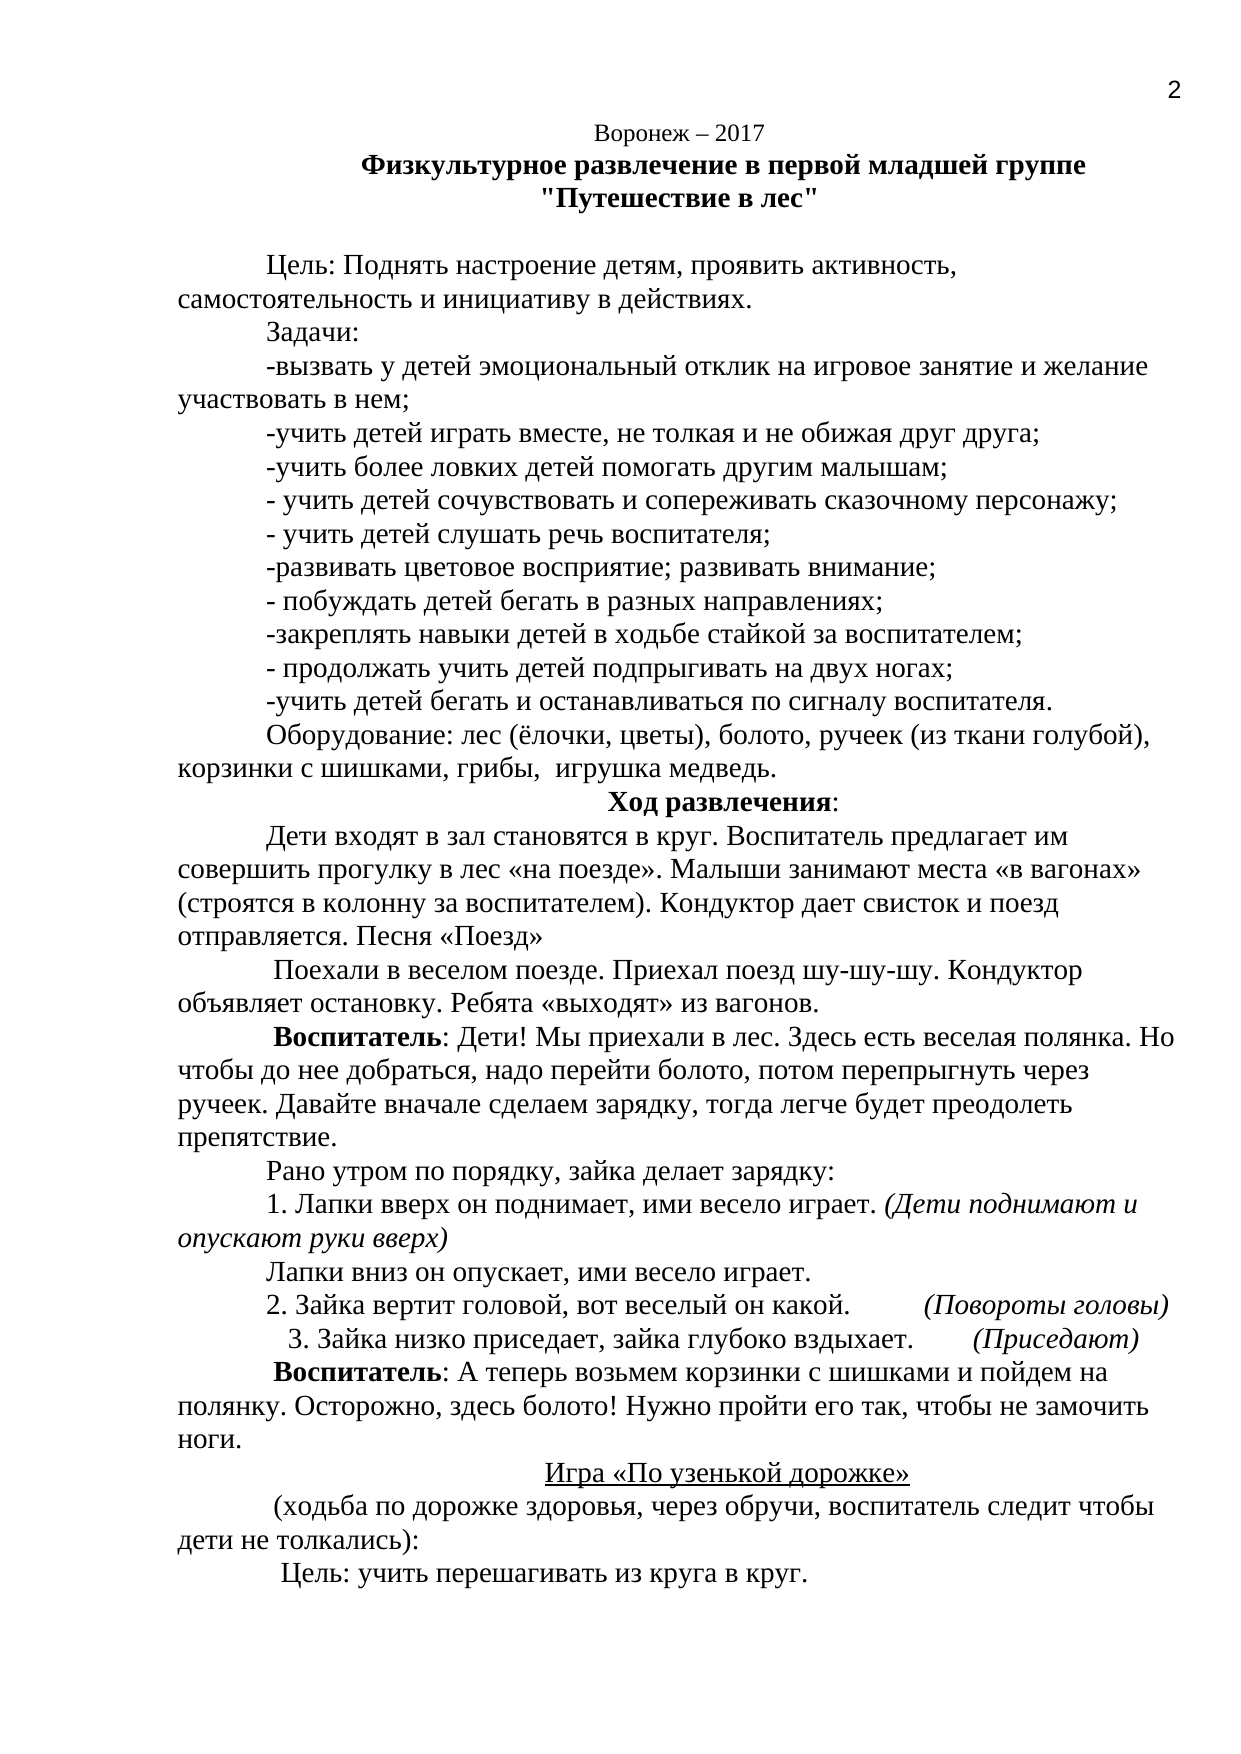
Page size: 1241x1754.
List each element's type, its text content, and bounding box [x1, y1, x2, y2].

text - продолжать учить детей подпрыгивать на двух ногах; [177, 650, 1181, 683]
text Физкультурное развлечение в первой младшей группе "Путешествие в лес" [177, 147, 1181, 214]
text Рано утром по порядку, зайка делает зарядку: [177, 1153, 1181, 1187]
text (ходьба по дорожке здоровья, через обручи, воспитатель следит чтобы дети не толкались): [177, 1488, 1181, 1556]
text -учить более ловких детей помогать другим малышам; [177, 449, 1181, 482]
text Игра «По узенькой дорожке» [177, 1455, 1181, 1488]
text Дети входят в зал становятся в круг. Воспитатель предлагает им совершить прогулку в лес «на поезде». Малыши занимают места «в вагонах» (строятся в колонну за воспитателем). Кондуктор дает свисток и поезд отправляется. Песня «Поезд» [177, 818, 1181, 952]
text -закреплять навыки детей в ходьбе стайкой за воспитателем; [177, 616, 1181, 650]
text - побуждать детей бегать в разных направлениях; [177, 583, 1181, 616]
text Воронеж – 2017 [177, 118, 1181, 147]
text - учить детей слушать речь воспитателя; [177, 516, 1181, 549]
text 3. Зайка низко приседает, зайка глубоко вздыхает. (Приседают) [177, 1321, 1181, 1354]
text 2. Зайка вертит головой, вот веселый он какой. (Повороты головы) [177, 1287, 1181, 1321]
text -вызвать у детей эмоциональный отклик на игровое занятие и желание участвовать в нем; [177, 348, 1181, 415]
text Цель: Поднять настроение детям, проявить активность, самостоятельность и инициативу в действиях. [177, 247, 1181, 314]
text Задачи: [177, 314, 1181, 348]
text -развивать цветовое восприятие; развивать внимание; [177, 549, 1181, 583]
text 1. Лапки вверх он поднимает, ими весело играет. (Дети поднимают и опускают руки вверх) [177, 1187, 1181, 1254]
text Лапки вниз он опускает, ими весело играет. [177, 1254, 1181, 1287]
text Воспитатель: А теперь возьмем корзинки с шишками и пойдем на полянку. Осторожно, здесь болото! Нужно пройти его так, чтобы не замочить ноги. [177, 1354, 1181, 1455]
text - учить детей сочувствовать и сопереживать сказочному персонажу; [177, 482, 1181, 516]
text -учить детей играть вместе, не толкая и не обижая друг друга; [177, 415, 1181, 449]
text Оборудование: лес (ёлочки, цветы), болото, ручеек (из ткани голубой), корзинки с шишками, грибы, игрушка медведь. [177, 717, 1181, 784]
text Воспитатель: Дети! Мы приехали в лес. Здесь есть веселая полянка. Но чтобы до нее добраться, надо перейти болото, потом перепрыгнуть через ручеек. Давайте вначале сделаем зарядку, тогда легче будет преодолеть препятствие. [177, 1019, 1181, 1153]
text Поехали в веселом поезде. Приехал поезд шу-шу-шу. Кондуктор объявляет остановку. Ребята «выходят» из вагонов. [177, 952, 1181, 1019]
text Цель: учить перешагивать из круга в круг. [177, 1556, 1181, 1589]
text -учить детей бегать и останавливаться по сигналу воспитателя. [177, 683, 1181, 717]
text Ход развлечения: [177, 784, 1181, 818]
